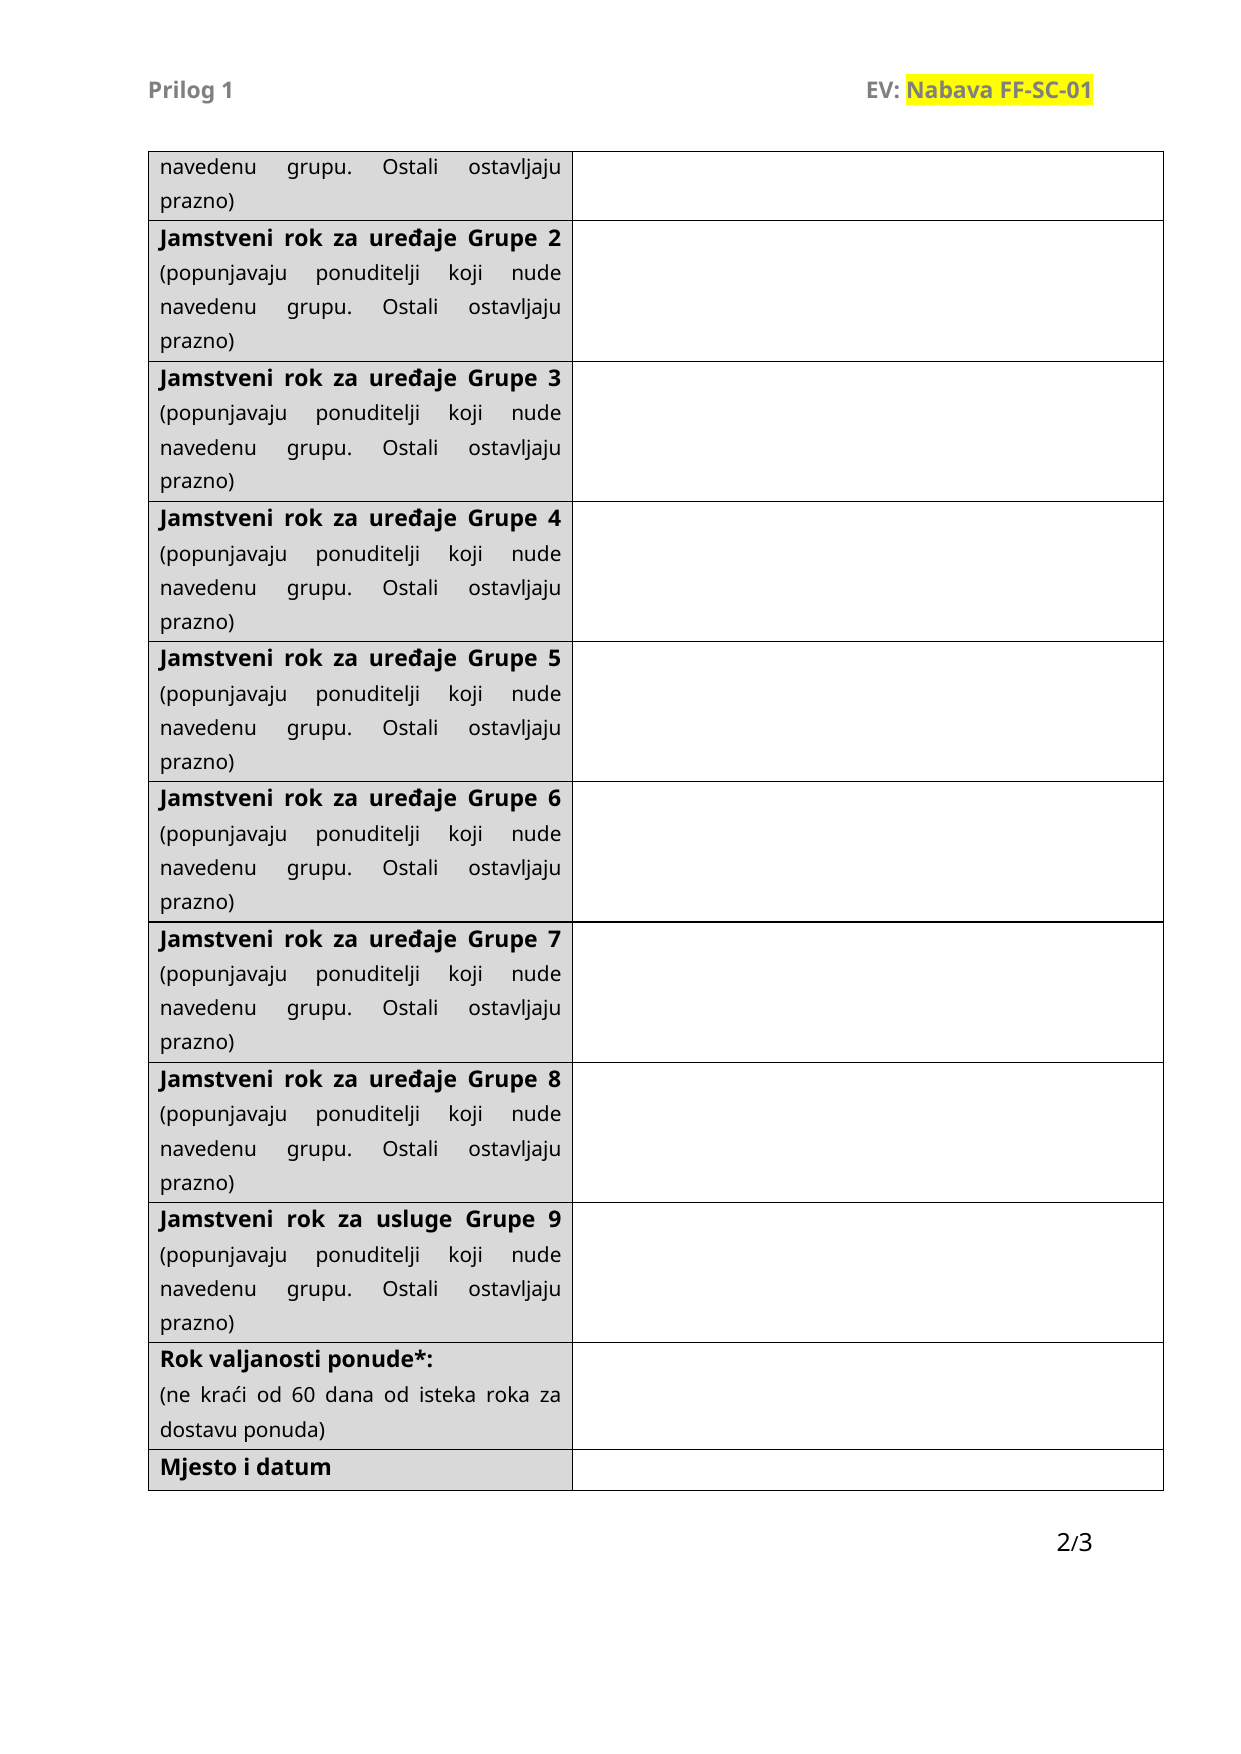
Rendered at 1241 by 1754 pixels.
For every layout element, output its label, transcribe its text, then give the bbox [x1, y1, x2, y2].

table_cell Jamstveni rok za uređaje Grupe 4 (popunjavaju ponuditelji koji nude navedenu grupu. Ostali ostavljaju prazno) [149, 502, 572, 641]
table_cell [573, 221, 1163, 361]
table_cell Jamstveni rok za usluge Grupe 9 (popunjavaju ponuditelji koji nude navedenu grupu. Ostali ostavljaju prazno) [149, 1203, 572, 1342]
table_cell Rok valjanosti ponude*: (ne kraći od 60 dana od isteka roka za dostavu ponuda) [149, 1343, 572, 1449]
table_cell [573, 152, 1163, 220]
table_cell Jamstveni rok za uređaje Grupe 5 (popunjavaju ponuditelji koji nude navedenu grupu. Ostali ostavljaju prazno) [149, 642, 572, 781]
table_cell [573, 362, 1163, 501]
table_cell Jamstveni rok za uređaje Grupe 7 (popunjavaju ponuditelji koji nude navedenu grupu. Ostali ostavljaju prazno) [149, 923, 572, 1062]
table_cell Jamstveni rok za uređaje Grupe 8 (popunjavaju ponuditelji koji nude navedenu grupu. Ostali ostavljaju prazno) [149, 1063, 572, 1202]
table_cell [573, 642, 1163, 781]
table_cell [573, 1063, 1163, 1202]
table_cell [573, 782, 1163, 921]
table_cell [573, 1450, 1163, 1490]
table_cell Mjesto i datum [149, 1450, 572, 1490]
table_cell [149, 152, 572, 220]
table_cell Jamstveni rok za uređaje Grupe 6 (popunjavaju ponuditelji koji nude navedenu grupu. Ostali ostavljaju prazno) [149, 782, 572, 921]
table_cell [573, 1203, 1163, 1342]
table_cell [573, 923, 1163, 1062]
table_cell Jamstveni rok za uređaje Grupe 2 (popunjavaju ponuditelji koji nude navedenu grupu. Ostali ostavljaju prazno) [149, 221, 572, 361]
table_cell [573, 1343, 1163, 1449]
table_cell [573, 502, 1163, 641]
table_cell Jamstveni rok za uređaje Grupe 3 (popunjavaju ponuditelji koji nude navedenu grupu. Ostali ostavljaju prazno) [149, 362, 572, 501]
